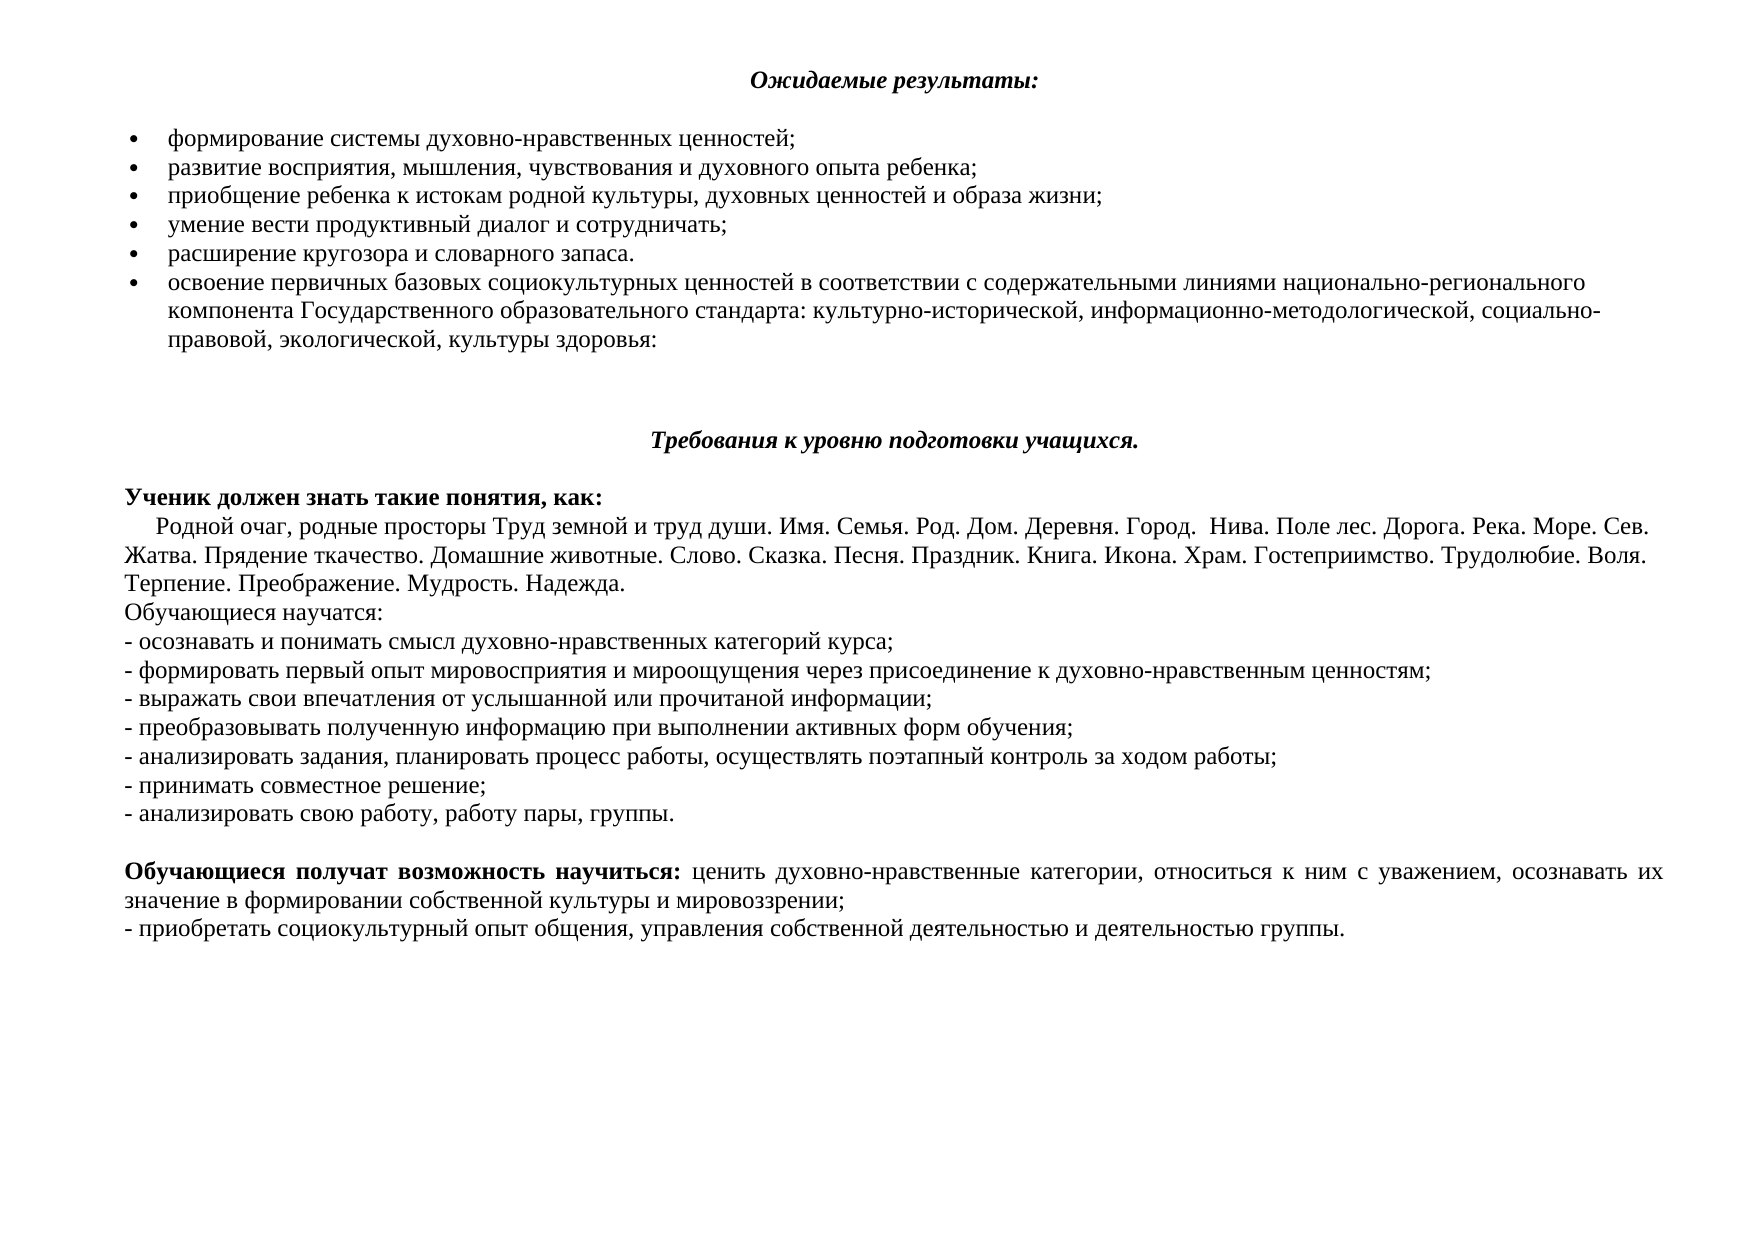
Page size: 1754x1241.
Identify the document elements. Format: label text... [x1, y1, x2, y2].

text - формировать первый опыт мировосприятия и мироощущения через присоединение к духовно-нравственным ценностям; [124, 655, 1665, 683]
text Ученик должен знать такие понятия, как: [124, 482, 1665, 511]
list приобщение ребенка к истокам родной культуры, духовных ценностей и образа жизни; [130, 180, 1665, 209]
text Родной очаг, родные просторы Труд земной и труд души. Имя. Семья. Род. Дом. Деревня. Город. Нива. Поле лес. Дорога. Река. Море. Сев. Жатва. Прядение ткачество. Домашние животные. Слово. Сказка. Песня. Праздник. Книга. Икона. Храм. Гостеприимство. Трудолюбие. Воля. Терпение. Преображение. Мудрость. Надежда. [124, 511, 1665, 597]
list формирование системы духовно-нравственных ценностей; [130, 123, 1665, 152]
list освоение первичных базовых социокультурных ценностей в соответствии с содержательными линиями национально-регионального компонента Государственного образовательного стандарта: культурно-исторической, информационно-методологической, социально-правовой, экологической, культуры здоровья: [130, 267, 1665, 353]
text - осознавать и понимать смысл духовно-нравственных категорий курса; [124, 626, 1665, 655]
list расширение кругозора и словарного запаса. [130, 238, 1665, 267]
text - преобразовывать полученную информацию при выполнении активных форм обучения; [124, 712, 1665, 741]
text - анализировать свою работу, работу пары, группы. [124, 798, 1665, 827]
text Обучающиеся получат возможность научиться: ценить духовно-нравственные категории, относиться к ним с уважением, осознавать их значение в формировании собственной культуры и мировоззрении; [124, 856, 1665, 913]
text - анализировать задания, планировать процесс работы, осуществлять поэтапный контроль за ходом работы; [124, 741, 1665, 770]
text - принимать совместное решение; [124, 770, 1665, 798]
text Требования к уровню подготовки учащихся. [124, 425, 1665, 453]
list развитие восприятия, мышления, чувствования и духовного опыта ребенка; [130, 152, 1665, 180]
text Ожидаемые результаты: [124, 65, 1665, 94]
list умение вести продуктивный диалог и сотрудничать; [130, 209, 1665, 238]
text - выражать свои впечатления от услышанной или прочитаной информации; [124, 683, 1665, 712]
text Обучающиеся научатся: [124, 597, 1665, 626]
text - приобретать социокультурный опыт общения, управления собственной деятельностью и деятельностью группы. [124, 913, 1665, 942]
